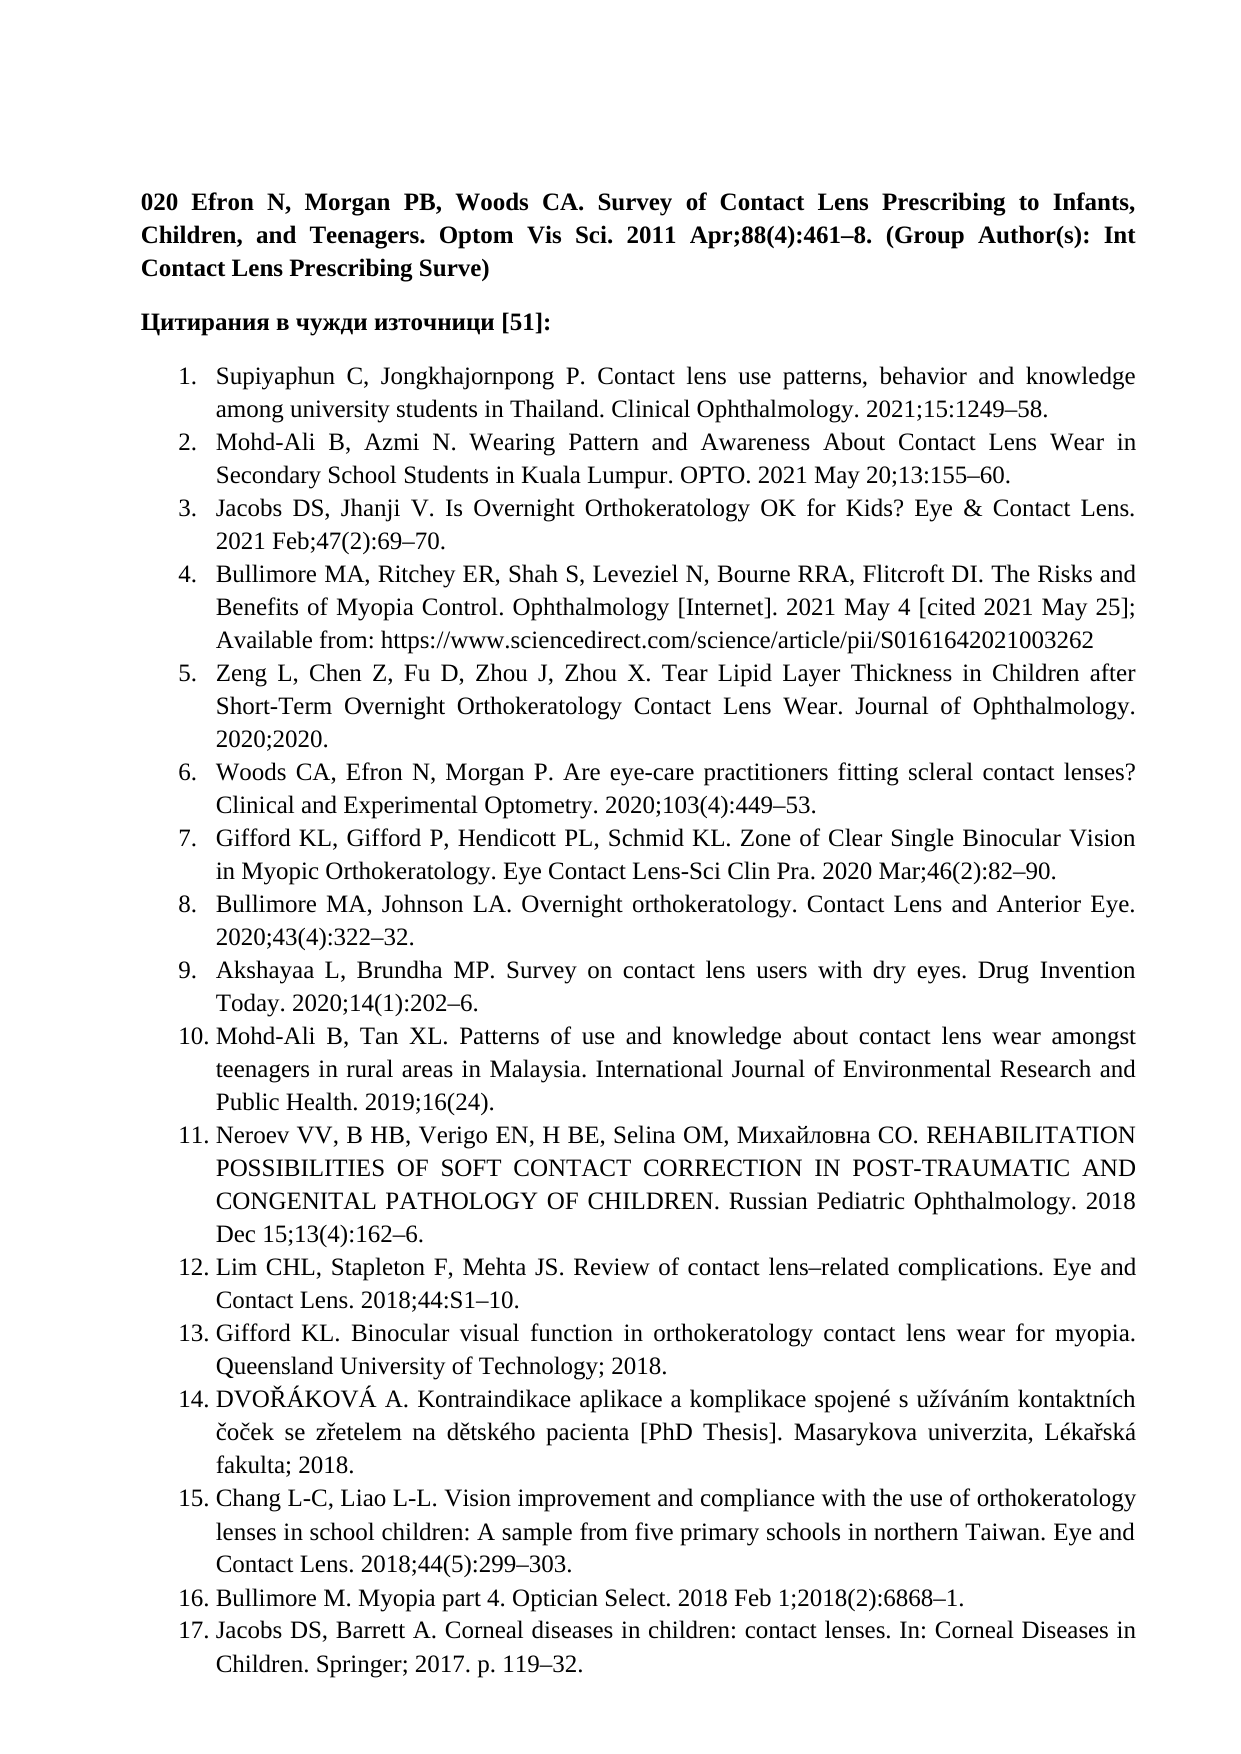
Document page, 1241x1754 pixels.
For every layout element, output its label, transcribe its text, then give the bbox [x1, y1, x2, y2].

list Akshayaa L, Brundha MP. Survey on contact lens users with dry eyes. Drug Invention Today. 2020;14(1):202–6. [178, 955, 1137, 1017]
list Neroev VV, В НВ, Verigo EN, Н ВЕ, Selina OM, Михайловна СО. REHABILITATION POSSIBILITIES OF SOFT CONTACT CORRECTION IN POST-TRAUMATIC AND CONGENITAL PATHOLOGY OF CHILDREN. Russian Pediatric Ophthalmology. 2018 Dec 15;13(4):162–6. [178, 1120, 1137, 1248]
text 020 Efron N, Morgan PB, Woods CA. Survey of Contact Lens Prescribing to Infants, Children, and Teenagers. Optom Vis Sci. 2011 Apr;88(4):461–8. (Group Author(s): Int Contact Lens Prescribing Surve) [141, 187, 1137, 282]
text Цитирания в чужди източници [51]: [141, 307, 1137, 336]
list Jacobs DS, Jhanji V. Is Overnight Orthokeratology OK for Kids? Eye & Contact Lens. 2021 Feb;47(2):69–70. [178, 493, 1137, 555]
list Gifford KL. Binocular visual function in orthokeratology contact lens wear for myopia. Queensland University of Technology; 2018. [178, 1318, 1137, 1380]
list Jacobs DS, Barrett A. Corneal diseases in children: contact lenses. In: Corneal Diseases in Children. Springer; 2017. p. 119–32. [178, 1616, 1137, 1677]
list Chang L-C, Liao L-L. Vision improvement and compliance with the use of orthokeratology lenses in school children: A sample from five primary schools in northern Taiwan. Eye and Contact Lens. 2018;44(5):299–303. [178, 1483, 1137, 1578]
list Zeng L, Chen Z, Fu D, Zhou J, Zhou X. Tear Lipid Layer Thickness in Children after Short-Term Overnight Orthokeratology Contact Lens Wear. Journal of Ophthalmology. 2020;2020. [178, 658, 1137, 753]
list Bullimore MA, Johnson LA. Overnight orthokeratology. Contact Lens and Anterior Eye. 2020;43(4):322–32. [178, 889, 1137, 951]
list Lim CHL, Stapleton F, Mehta JS. Review of contact lens–related complications. Eye and Contact Lens. 2018;44:S1–10. [178, 1252, 1137, 1314]
list Bullimore MA, Ritchey ER, Shah S, Leveziel N, Bourne RRA, Flitcroft DI. The Risks and Benefits of Myopia Control. Ophthalmology [Internet]. 2021 May 4 [cited 2021 May 25]; Available from: https://www.sciencedirect.com/science/article/pii/S0161642021003262 [178, 559, 1137, 654]
list Mohd-Ali B, Tan XL. Patterns of use and knowledge about contact lens wear amongst teenagers in rural areas in Malaysia. International Journal of Environmental Research and Public Health. 2019;16(24). [178, 1021, 1137, 1116]
list Gifford KL, Gifford P, Hendicott PL, Schmid KL. Zone of Clear Single Binocular Vision in Myopic Orthokeratology. Eye Contact Lens-Sci Clin Pra. 2020 Mar;46(2):82–90. [178, 823, 1137, 885]
list DVOŘÁKOVÁ A. Kontraindikace aplikace a komplikace spojené s užíváním kontaktních čoček se zřetelem na dětského pacienta [PhD Thesis]. Masarykova univerzita, Lékařská fakulta; 2018. [178, 1384, 1137, 1479]
list Bullimore M. Myopia part 4. Optician Select. 2018 Feb 1;2018(2):6868–1. [178, 1583, 1137, 1611]
list Woods CA, Efron N, Morgan P. Are eye-care practitioners fitting scleral contact lenses? Clinical and Experimental Optometry. 2020;103(4):449–53. [178, 757, 1137, 819]
list Supiyaphun C, Jongkhajornpong P. Contact lens use patterns, behavior and knowledge among university students in Thailand. Clinical Ophthalmology. 2021;15:1249–58. [178, 361, 1137, 423]
list Mohd-Ali B, Azmi N. Wearing Pattern and Awareness About Contact Lens Wear in Secondary School Students in Kuala Lumpur. OPTO. 2021 May 20;13:155–60. [178, 427, 1137, 489]
